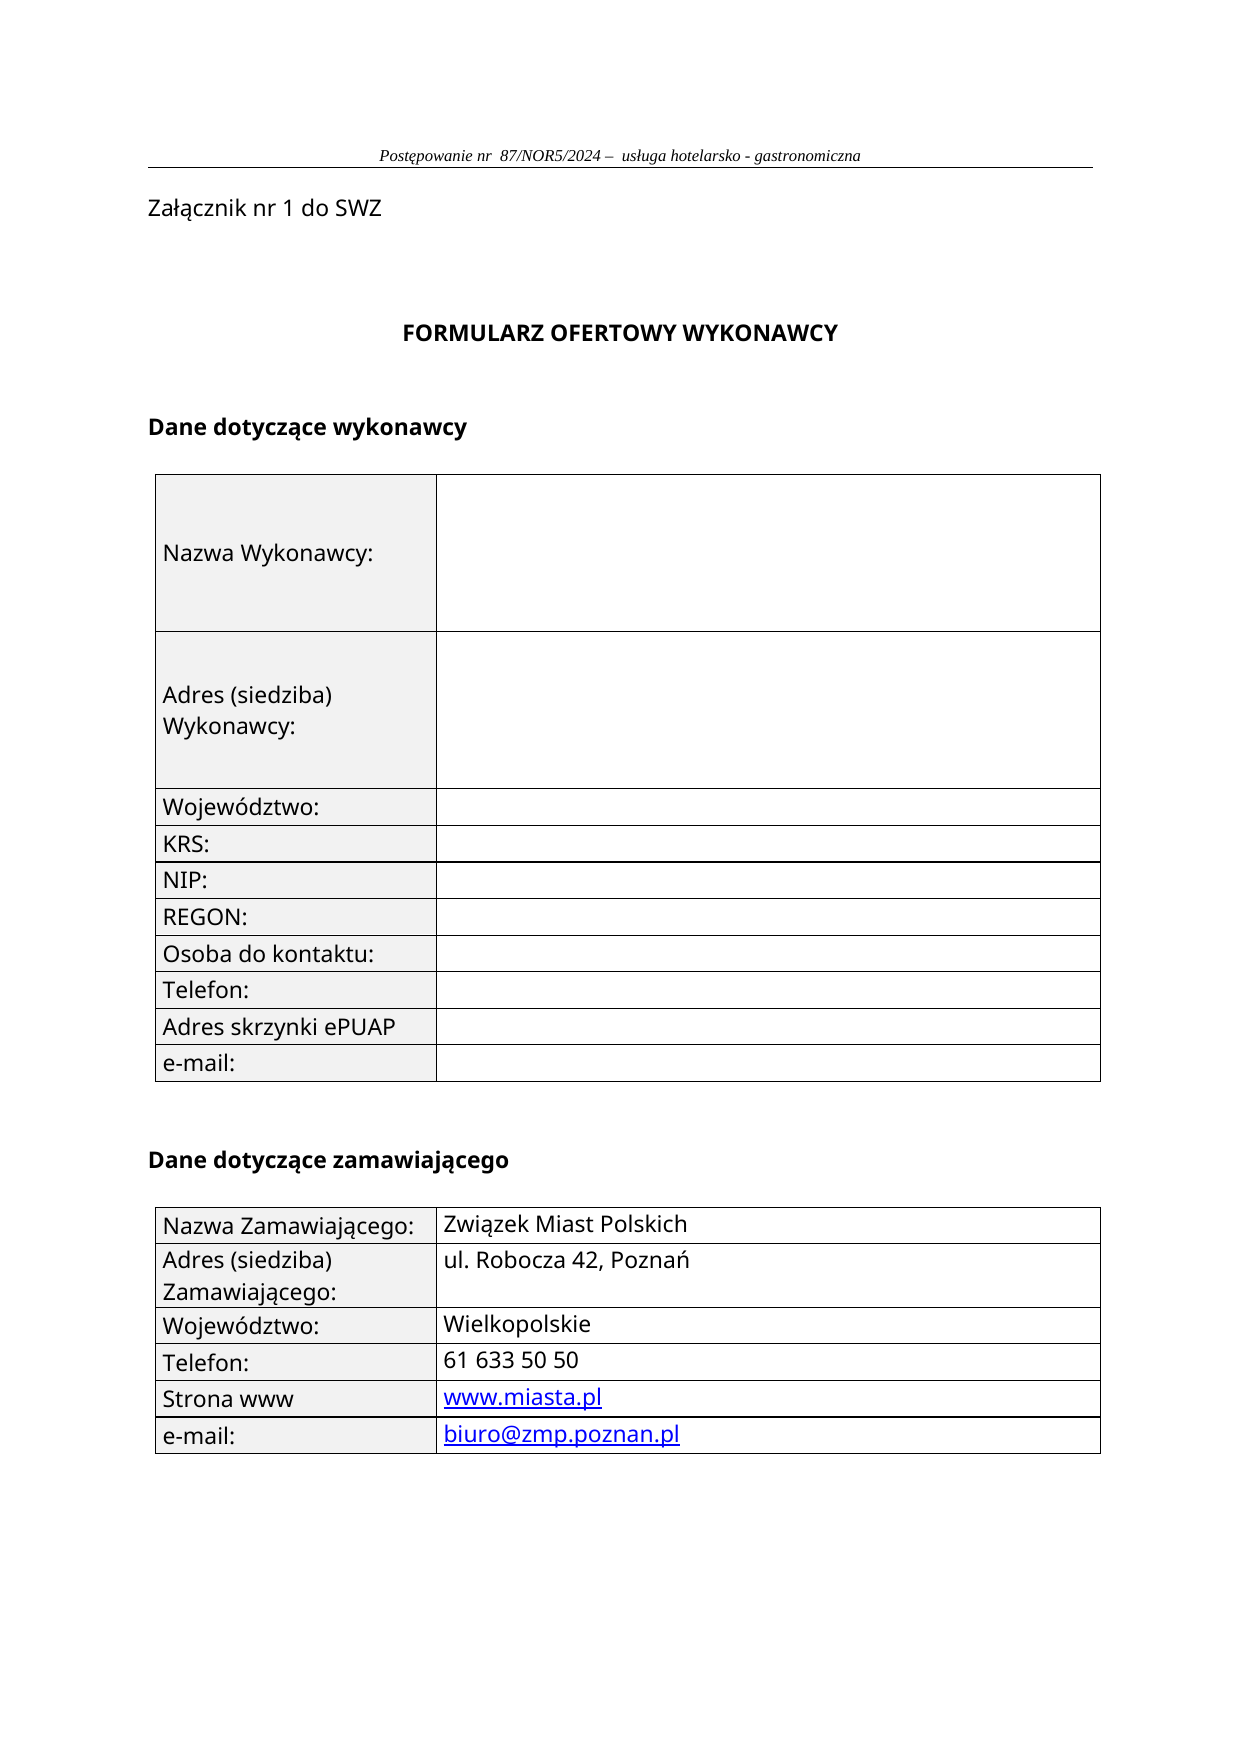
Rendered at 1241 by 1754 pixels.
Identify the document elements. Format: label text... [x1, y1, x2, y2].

table_cell e-mail: [156, 1418, 436, 1453]
table_cell [437, 826, 1100, 861]
table_cell [437, 789, 1100, 825]
table_header [437, 475, 1100, 631]
table_cell ul. Robocza 42, Poznań [437, 1244, 1100, 1307]
table_cell Adres (siedziba) Zamawiającego: [156, 1244, 436, 1307]
table_cell e-mail: [156, 1045, 436, 1081]
table_cell REGON: [156, 899, 436, 934]
table_cell Wielkopolskie [437, 1308, 1100, 1343]
table_header Związek Miast Polskich [437, 1208, 1100, 1243]
table_cell [437, 899, 1100, 934]
table_cell www.miasta.pl [437, 1381, 1100, 1416]
table_cell [437, 1009, 1100, 1044]
table_cell Osoba do kontaktu: [156, 936, 436, 971]
table_cell [437, 936, 1100, 971]
table_cell 61 633 50 50 [437, 1344, 1100, 1380]
text Załącznik nr 1 do SWZ [148, 192, 1093, 224]
table_cell NIP: [156, 863, 436, 898]
table_cell Adres skrzynki ePUAP [156, 1009, 436, 1044]
table_cell Województwo: [156, 789, 436, 825]
table_header Nazwa Wykonawcy: [156, 475, 436, 631]
table_cell biuro@zmp.poznan.pl [437, 1418, 1100, 1453]
table_cell Telefon: [156, 972, 436, 1008]
text FORMULARZ OFERTOWY WYKONAWCY [148, 317, 1093, 349]
table_cell Adres (siedziba) Wykonawcy: [156, 632, 436, 788]
text Dane dotyczące wykonawcy [148, 411, 1093, 442]
table_cell Strona www [156, 1381, 436, 1416]
table_cell [437, 972, 1100, 1008]
text Dane dotyczące zamawiającego [148, 1144, 1093, 1176]
table_cell [437, 863, 1100, 898]
table_cell [437, 632, 1100, 788]
table_cell [437, 1045, 1100, 1081]
table_cell Województwo: [156, 1308, 436, 1343]
table_cell KRS: [156, 826, 436, 861]
table_cell Telefon: [156, 1344, 436, 1380]
table_header Nazwa Zamawiającego: [156, 1208, 436, 1243]
text Postępowanie nr 87/NOR5/2024 – usługa hotelarsko - gastronomiczna [148, 146, 1093, 167]
